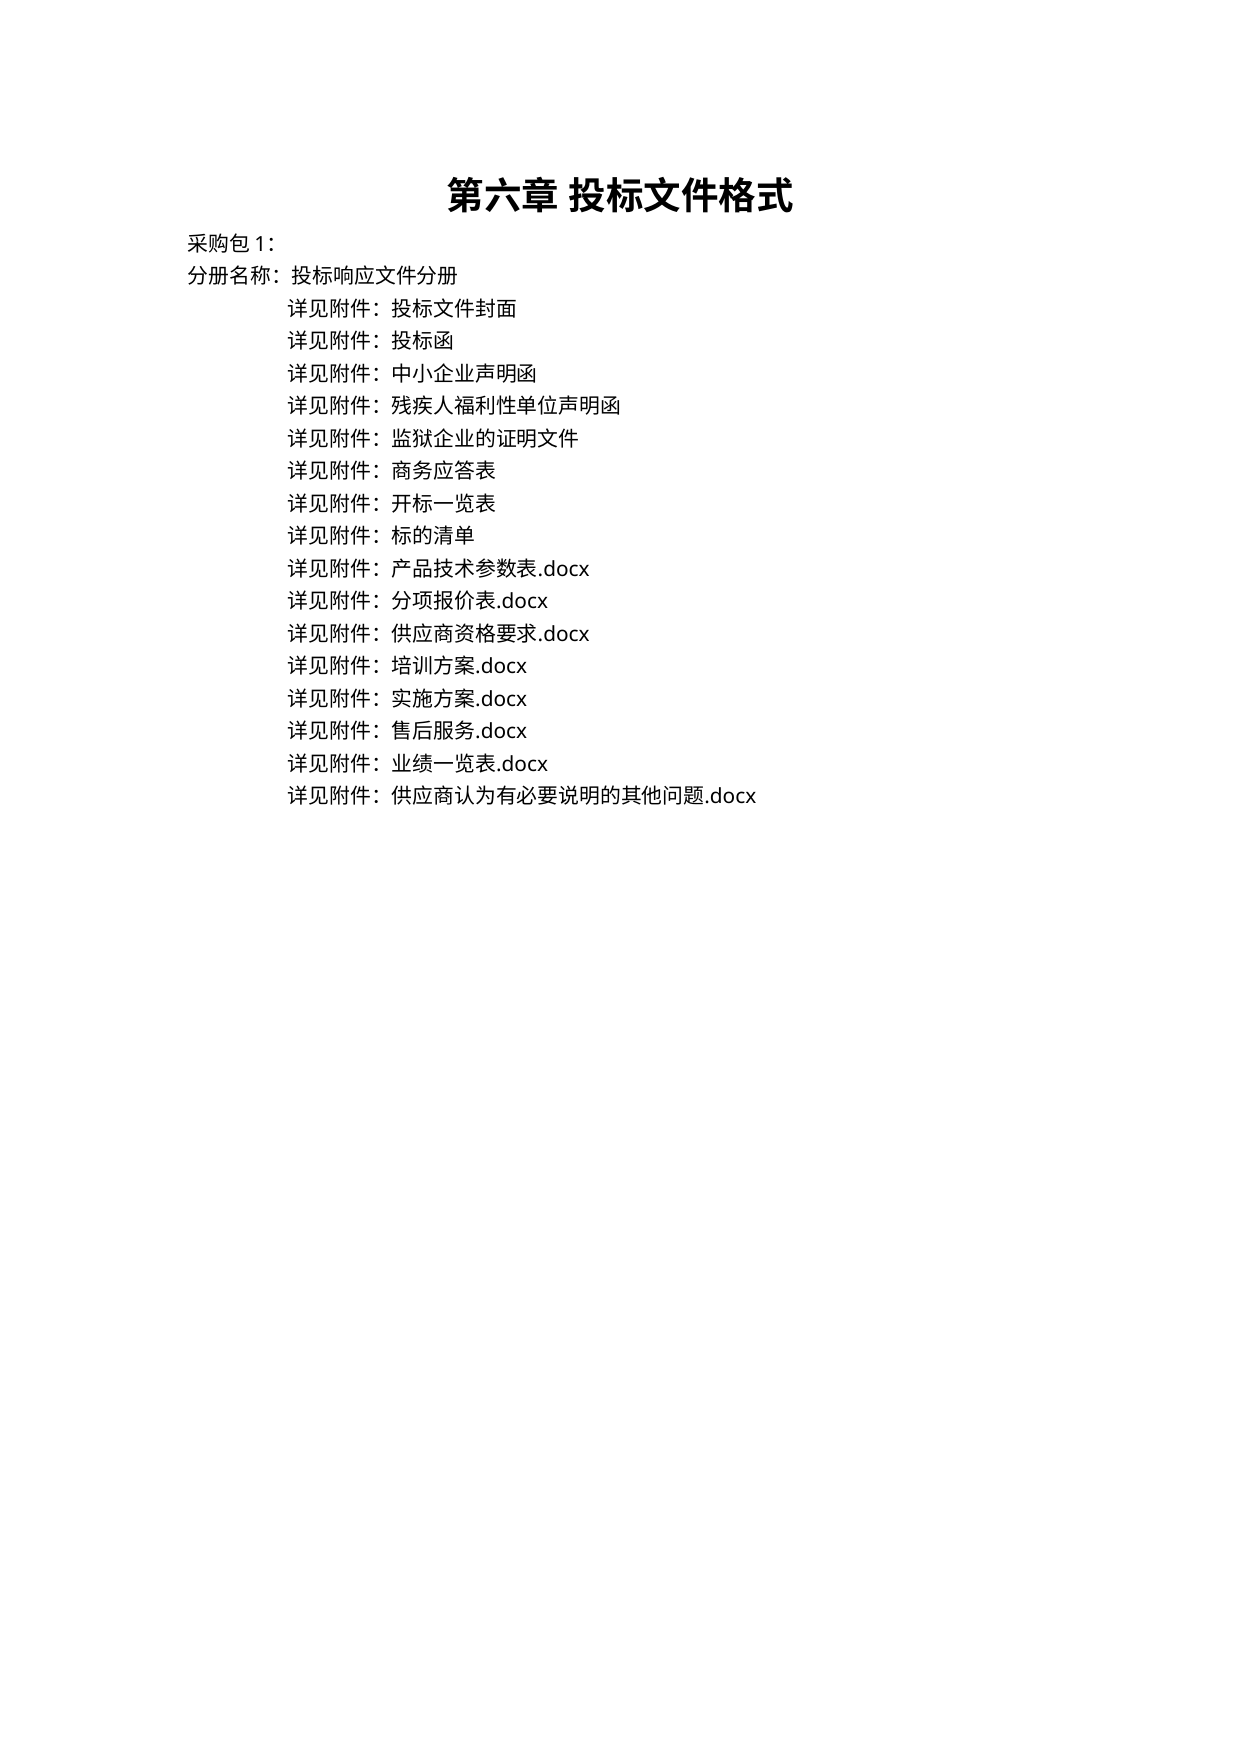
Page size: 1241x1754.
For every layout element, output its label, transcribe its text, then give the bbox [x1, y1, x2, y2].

text 详见附件：实施方案.docx [187, 682, 1053, 714]
text 详见附件：开标一览表 [187, 487, 1053, 519]
text 详见附件：供应商资格要求.docx [187, 617, 1053, 649]
text 详见附件：分项报价表.docx [187, 584, 1053, 617]
text 详见附件：培训方案.docx [187, 649, 1053, 682]
text 详见附件：中小企业声明函 [187, 357, 1053, 389]
text 采购包1： [187, 227, 1053, 259]
text 详见附件：产品技术参数表.docx [187, 552, 1053, 584]
text 详见附件：业绩一览表.docx [187, 747, 1053, 779]
text 详见附件：商务应答表 [187, 454, 1053, 487]
text 详见附件：投标文件封面 [187, 292, 1053, 324]
text 详见附件：供应商认为有必要说明的其他问题.docx [187, 779, 1053, 812]
text 详见附件：残疾人福利性单位声明函 [187, 389, 1053, 422]
text 第六章 投标文件格式 [187, 162, 1053, 227]
text 详见附件：监狱企业的证明文件 [187, 422, 1053, 454]
text 详见附件：售后服务.docx [187, 714, 1053, 747]
text 详见附件：投标函 [187, 324, 1053, 357]
text 详见附件：标的清单 [187, 519, 1053, 552]
text 分册名称：投标响应文件分册 [187, 259, 1053, 292]
